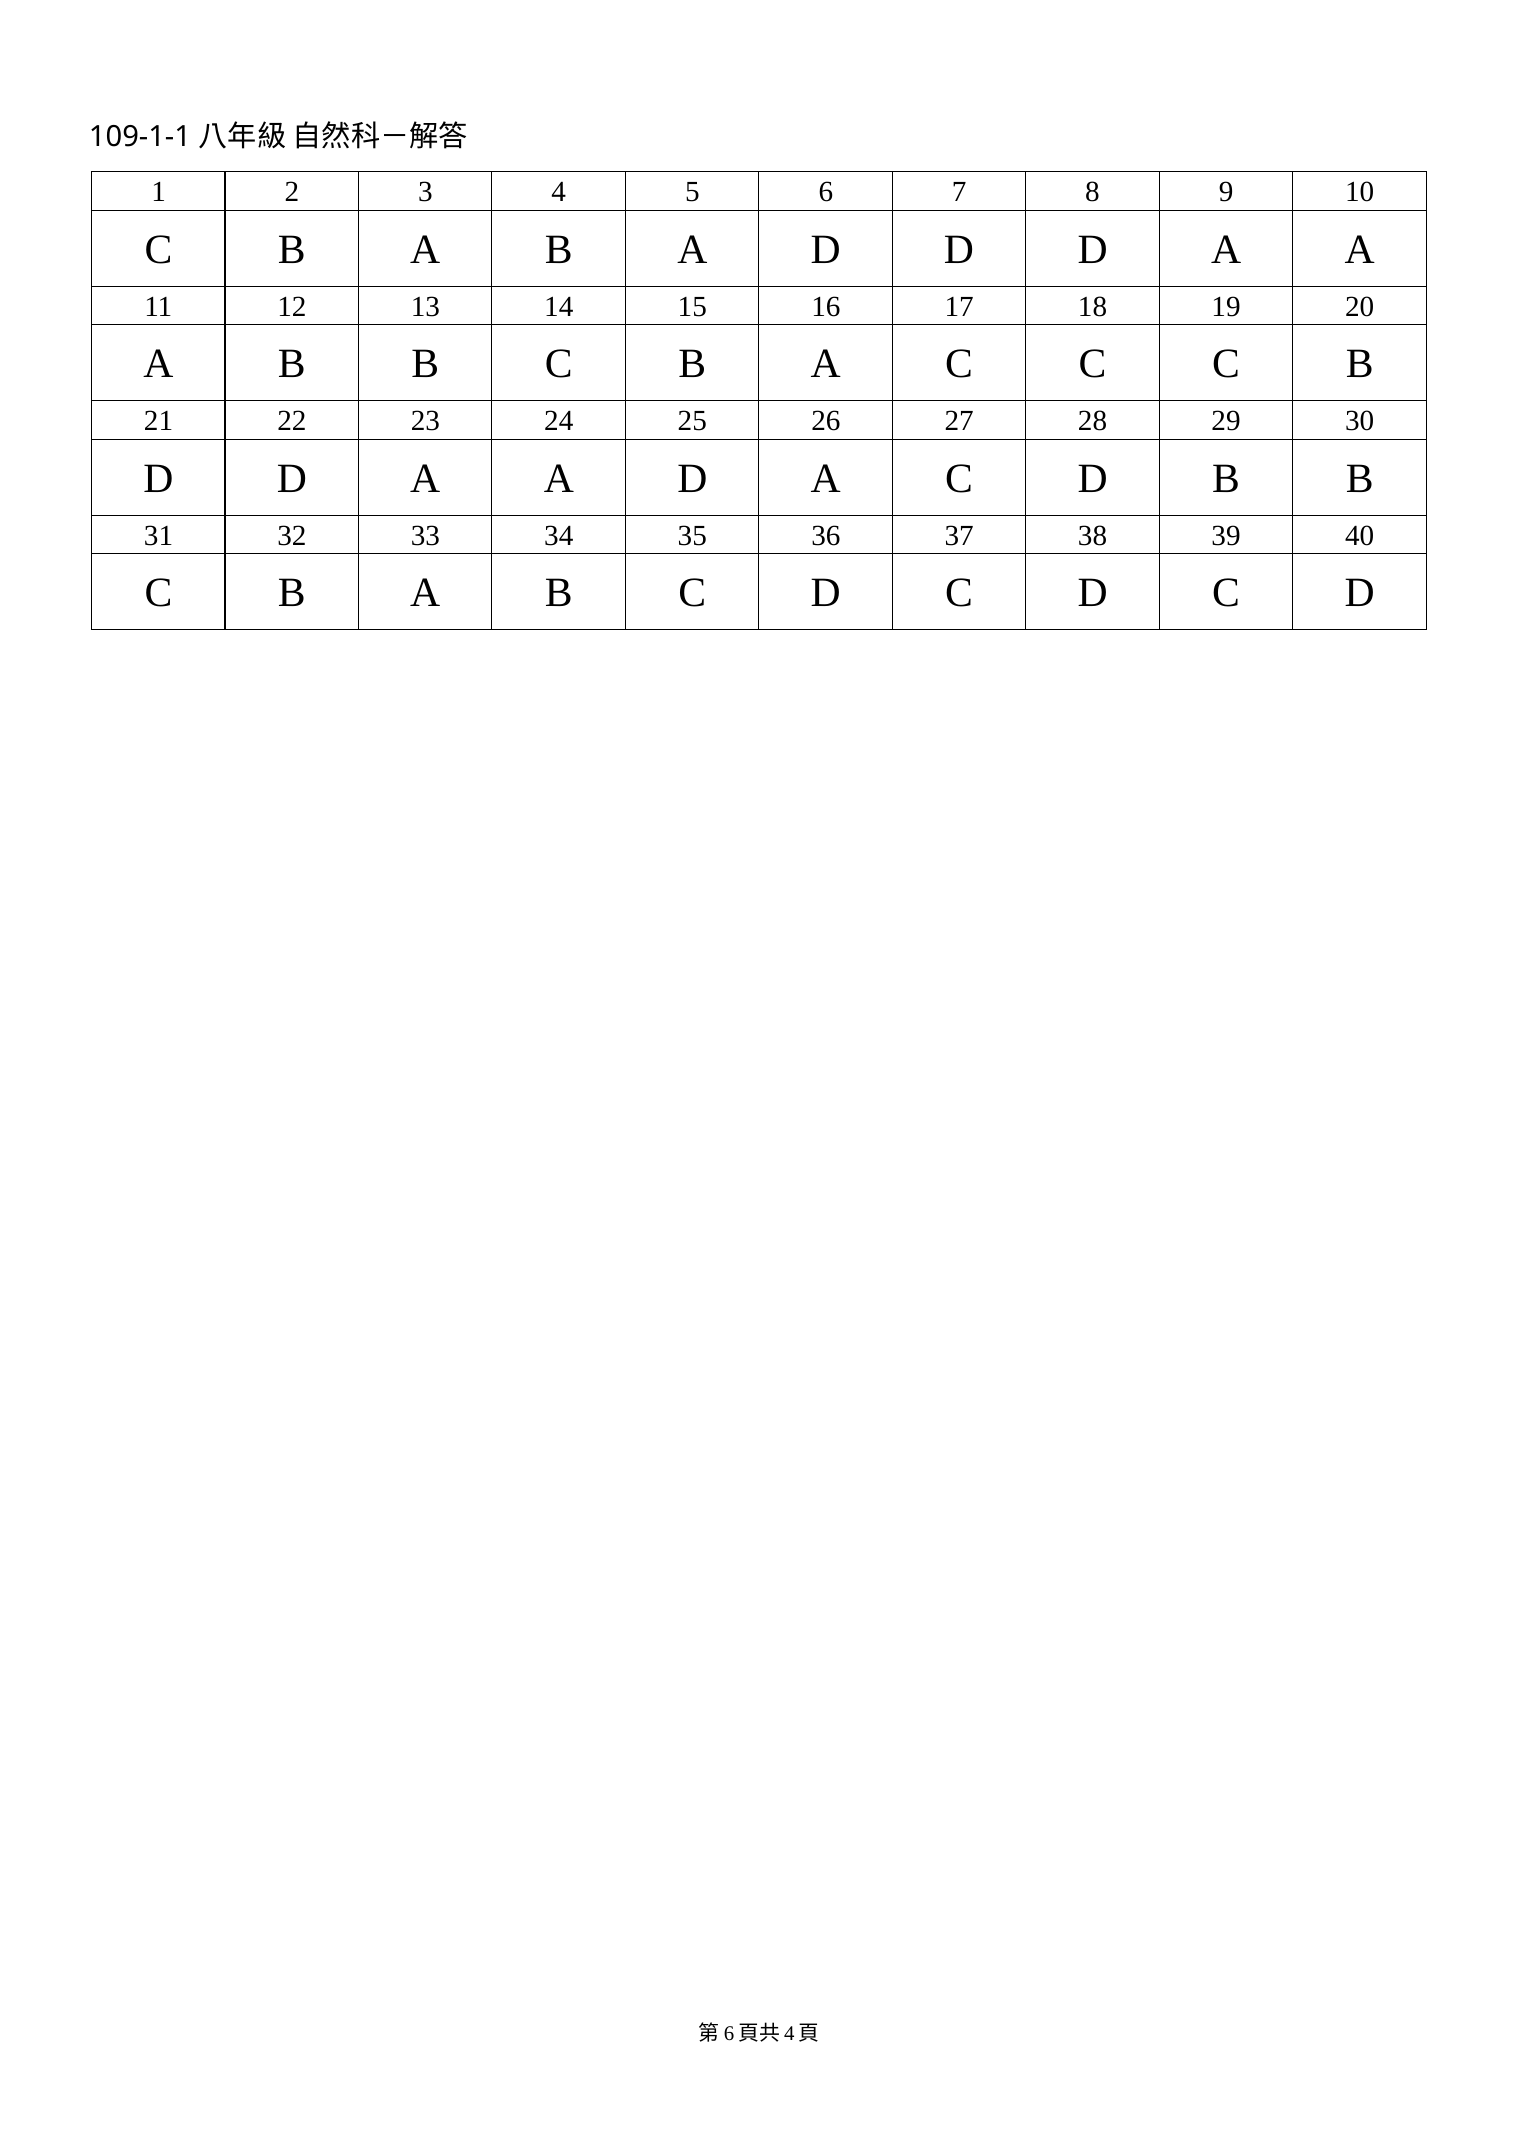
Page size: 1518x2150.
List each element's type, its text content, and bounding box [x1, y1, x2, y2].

table_cell A [626, 211, 758, 286]
table_cell B [1293, 325, 1426, 400]
table_cell B [1293, 440, 1426, 515]
table_header 7 [893, 172, 1025, 209]
table_cell A [359, 440, 491, 515]
table_cell 28 [1026, 401, 1159, 439]
table_cell 25 [626, 401, 758, 439]
table_cell C [92, 554, 224, 629]
table_cell 37 [893, 516, 1025, 553]
table_cell B [226, 554, 358, 629]
table_cell B [492, 211, 625, 286]
table_cell A [759, 325, 892, 400]
table_cell 29 [1160, 401, 1292, 439]
table_cell 12 [226, 287, 358, 324]
table_cell 16 [759, 287, 892, 324]
table_cell 33 [359, 516, 491, 553]
table_cell 38 [1026, 516, 1159, 553]
table_cell 39 [1160, 516, 1292, 553]
table_cell 36 [759, 516, 892, 553]
table_cell D [759, 211, 892, 286]
table_cell 32 [226, 516, 358, 553]
table_header 4 [492, 172, 625, 209]
table_cell B [359, 325, 491, 400]
table_cell D [759, 554, 892, 629]
table_cell B [626, 325, 758, 400]
table_cell 21 [92, 401, 224, 439]
table_cell D [226, 440, 358, 515]
table_cell A [759, 440, 892, 515]
table_cell D [1026, 211, 1159, 286]
table_header 1 [92, 172, 224, 209]
table_cell 14 [492, 287, 625, 324]
table_cell C [893, 440, 1025, 515]
table_header 8 [1026, 172, 1159, 209]
table_cell C [1026, 325, 1159, 400]
table_cell B [492, 554, 625, 629]
table_cell C [893, 325, 1025, 400]
table_cell C [492, 325, 625, 400]
table_cell B [226, 211, 358, 286]
text 109-1-1 八年級 自然科－解答 [89, 96, 1429, 171]
table_cell D [626, 440, 758, 515]
table_cell 22 [226, 401, 358, 439]
table_cell 13 [359, 287, 491, 324]
table_cell A [1160, 211, 1292, 286]
table_cell 11 [92, 287, 224, 324]
table_cell 24 [492, 401, 625, 439]
table_cell D [1026, 554, 1159, 629]
table_cell 31 [92, 516, 224, 553]
table_cell A [359, 211, 491, 286]
table_cell A [92, 325, 224, 400]
table_cell C [1160, 554, 1292, 629]
table_header 9 [1160, 172, 1292, 209]
table_cell D [1293, 554, 1426, 629]
table_cell 17 [893, 287, 1025, 324]
table_cell B [226, 325, 358, 400]
table_cell D [893, 211, 1025, 286]
table_cell 35 [626, 516, 758, 553]
table_cell C [893, 554, 1025, 629]
table_cell 15 [626, 287, 758, 324]
table_cell 30 [1293, 401, 1426, 439]
table_cell 18 [1026, 287, 1159, 324]
table_cell C [1160, 325, 1292, 400]
table_cell 23 [359, 401, 491, 439]
table_header 10 [1293, 172, 1426, 209]
table_cell A [359, 554, 491, 629]
table_cell 27 [893, 401, 1025, 439]
table_cell C [626, 554, 758, 629]
table_header 6 [759, 172, 892, 209]
table_header 2 [226, 172, 358, 209]
table_cell B [1160, 440, 1292, 515]
table_cell 26 [759, 401, 892, 439]
table_cell D [1026, 440, 1159, 515]
table_cell A [492, 440, 625, 515]
table_cell A [1293, 211, 1426, 286]
table_cell 19 [1160, 287, 1292, 324]
table_header 3 [359, 172, 491, 209]
table_cell C [92, 211, 224, 286]
table_cell 34 [492, 516, 625, 553]
table_cell 40 [1293, 516, 1426, 553]
table_cell D [92, 440, 224, 515]
table_header 5 [626, 172, 758, 209]
table_cell 20 [1293, 287, 1426, 324]
